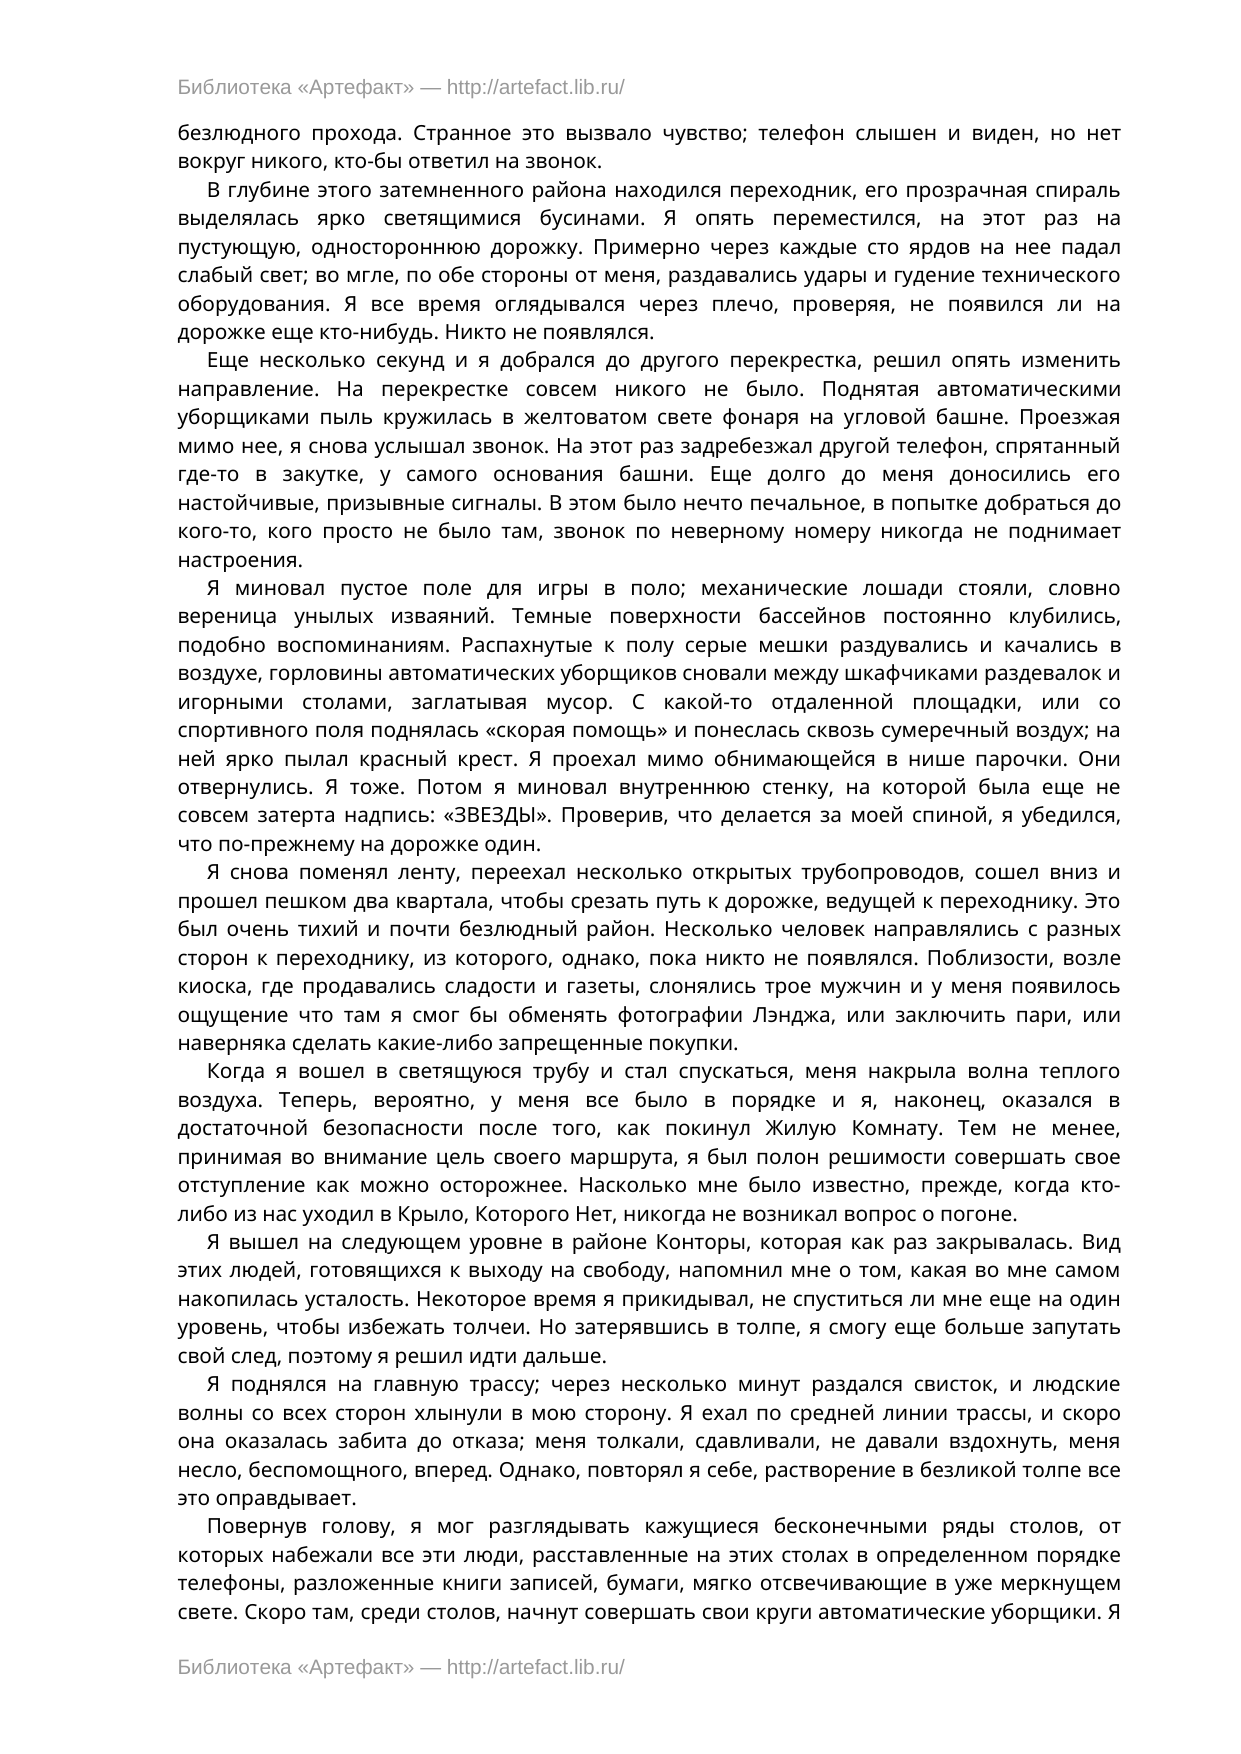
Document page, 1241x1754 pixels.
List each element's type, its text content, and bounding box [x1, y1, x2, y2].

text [177, 1512, 1122, 1625]
text Еще несколько секунд и я добрался до другого перекрестка, решил опять изменить направление. На перекрестке совсем никого не было. Поднятая автоматическими уборщиками пыль кружилась в желтоватом свете фонаря на угловой башне. Проезжая мимо нее, я снова услышал звонок. На этот раз задребезжал другой телефон, спрятанный где-то в закутке, у самого основания башни. Еще долго до меня доносились его настойчивые, призывные сигналы. В этом было нечто печальное, в попытке добраться до кого-то, кого просто не было там, звонок по неверному номеру никогда не поднимает настроения. [177, 346, 1122, 573]
text Я миновал пустое поле для игры в поло; механические лошади стояли, словно вереница унылых изваяний. Темные поверхности бассейнов постоянно клубились, подобно воспоминаниям. Распахнутые к полу серые мешки раздувались и качались в воздухе, горловины автоматических уборщиков сновали между шкафчиками раздевалок и игорными столами, заглатывая мусор. С какой-то отдаленной площадки, или со спортивного поля поднялась «скорая помощь» и понеслась сквозь сумеречный воздух; на ней ярко пылал красный крест. Я проехал мимо обнимающейся в нише парочки. Они отвернулись. Я тоже. Потом я миновал внутреннюю стенку, на которой была еще не совсем затерта надпись: «ЗВЕЗДЫ». Проверив, что делается за моей спиной, я убедился, что по-прежнему на дорожке один. [177, 573, 1122, 857]
text В глубине этого затемненного района находился переходник, его прозрачная спираль выделялась ярко светящимися бусинами. Я опять переместился, на этот раз на пустующую, одностороннюю дорожку. Примерно через каждые сто ярдов на нее падал слабый свет; во мгле, по обе стороны от меня, раздавались удары и гудение технического оборудования. Я все время оглядывался через плечо, проверяя, не появился ли на дорожке еще кто-нибудь. Никто не появлялся. [177, 175, 1122, 346]
text Когда я вошел в светящуюся трубу и стал спускаться, меня накрыла волна теплого воздуха. Теперь, вероятно, у меня все было в порядке и я, наконец, оказался в достаточной безопасности после того, как покинул Жилую Комнату. Тем не менее, принимая во внимание цель своего маршрута, я был полон решимости совершать свое отступление как можно осторожнее. Насколько мне было известно, прежде, когда кто-либо из нас уходил в Крыло, Которого Нет, никогда не возникал вопрос о погоне. [177, 1057, 1122, 1227]
text Я вышел на следующем уровне в районе Конторы, которая как раз закрывалась. Вид этих людей, готовящихся к выходу на свободу, напомнил мне о том, какая во мне самом накопилась усталость. Некоторое время я прикидывал, не спуститься ли мне еще на один уровень, чтобы избежать толчеи. Но затерявшись в толпе, я смогу еще больше запутать свой след, поэтому я решил идти дальше. [177, 1227, 1122, 1369]
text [177, 118, 1122, 175]
text Я снова поменял ленту, переехал несколько открытых трубопроводов, сошел вниз и прошел пешком два квартала, чтобы срезать путь к дорожке, ведущей к переходнику. Это был очень тихий и почти безлюдный район. Несколько человек направлялись с разных сторон к переходнику, из которого, однако, пока никто не появлялся. Поблизости, возле киоска, где продавались сладости и газеты, слонялись трое мужчин и у меня появилось ощущение что там я смог бы обменять фотографии Лэнджа, или заключить пари, или наверняка сделать какие-либо запрещенные покупки. [177, 857, 1122, 1057]
text Я поднялся на главную трассу; через несколько минут раздался свисток, и людские волны со всех сторон хлынули в мою сторону. Я ехал по средней линии трассы, и скоро она оказалась забита до отказа; меня толкали, сдавливали, не давали вздохнуть, меня несло, беспомощного, вперед. Однако, повторял я себе, растворение в безликой толпе все это оправдывает. [177, 1369, 1122, 1512]
